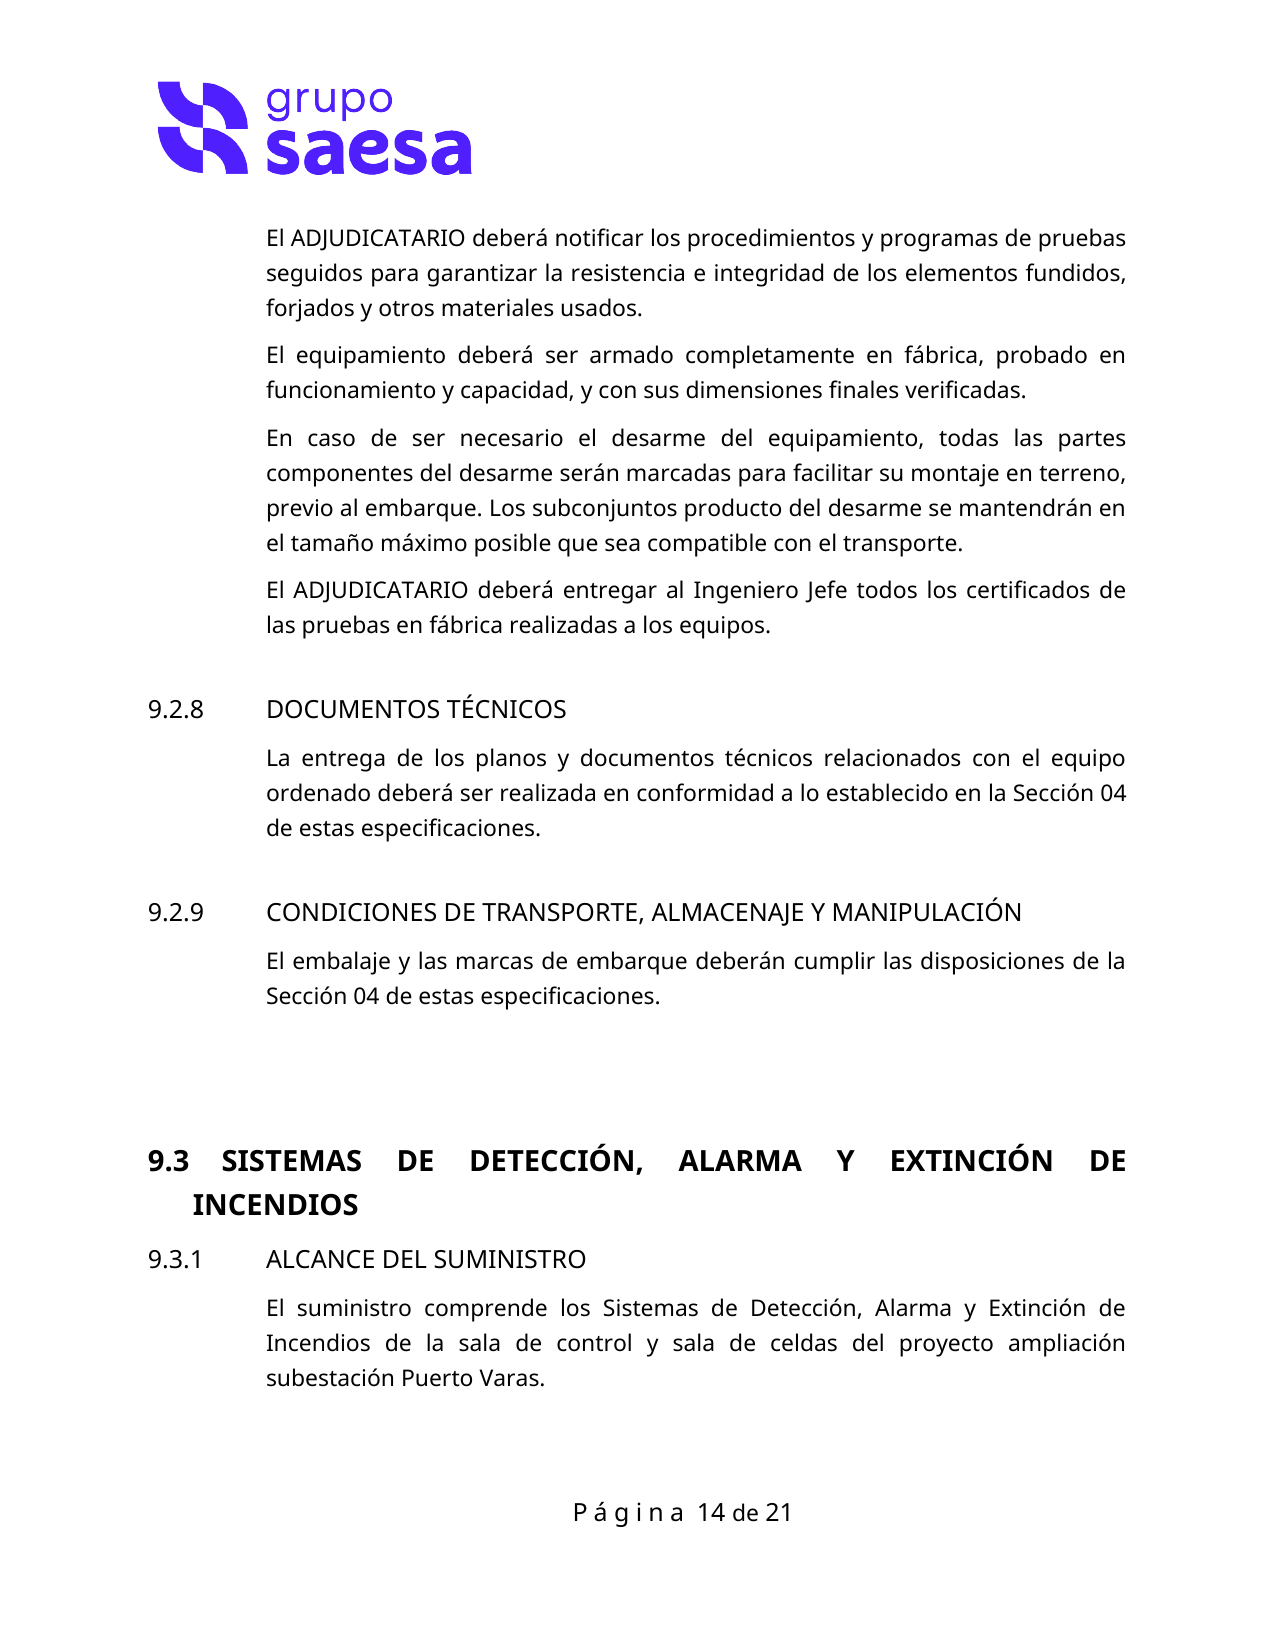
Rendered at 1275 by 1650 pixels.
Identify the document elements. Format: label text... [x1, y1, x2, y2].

text El suministro comprende los Sistemas de Detección, Alarma y Extinción de Incendios de la sala de control y sala de celdas del proyecto ampliación subestación Puerto Varas. [266, 1292, 1127, 1393]
text La entrega de los planos y documentos técnicos relacionados con el equipo ordenado deberá ser realizada en conformidad a lo establecido en la Sección 04 de estas especificaciones. [266, 742, 1127, 843]
subtitle SISTEMAS DE DETECCIÓN, ALARMA Y EXTINCIÓN DE INCENDIOS [148, 1140, 1127, 1224]
text El embalaje y las marcas de embarque deberán cumplir las disposiciones de la Sección 04 de estas especificaciones. [266, 945, 1127, 1011]
text El ADJUDICATARIO deberá entregar al Ingeniero Jefe todos los certificados de las pruebas en fábrica realizadas a los equipos. [266, 574, 1127, 640]
text El ADJUDICATARIO deberá notificar los procedimientos y programas de pruebas seguidos para garantizar la resistencia e integridad de los elementos fundidos, forjados y otros materiales usados. [266, 221, 1127, 323]
subtitle CONDICIONES DE TRANSPORTE, ALMACENAJE Y MANIPULACIÓN [148, 894, 1127, 929]
text En caso de ser necesario el desarme del equipamiento, todas las partes componentes del desarme serán marcadas para facilitar su montaje en terreno, previo al embarque. Los subconjuntos producto del desarme se mantendrán en el tamaño máximo posible que sea compatible con el transporte. [266, 421, 1127, 558]
subtitle ALCANCE DEL SUMINISTRO [148, 1241, 1127, 1276]
picture [147, 73, 481, 178]
subtitle DOCUMENTOS TÉCNICOS [148, 691, 1127, 726]
text El equipamiento deberá ser armado completamente en fábrica, probado en funcionamiento y capacidad, y con sus dimensiones finales verificadas. [266, 339, 1127, 405]
